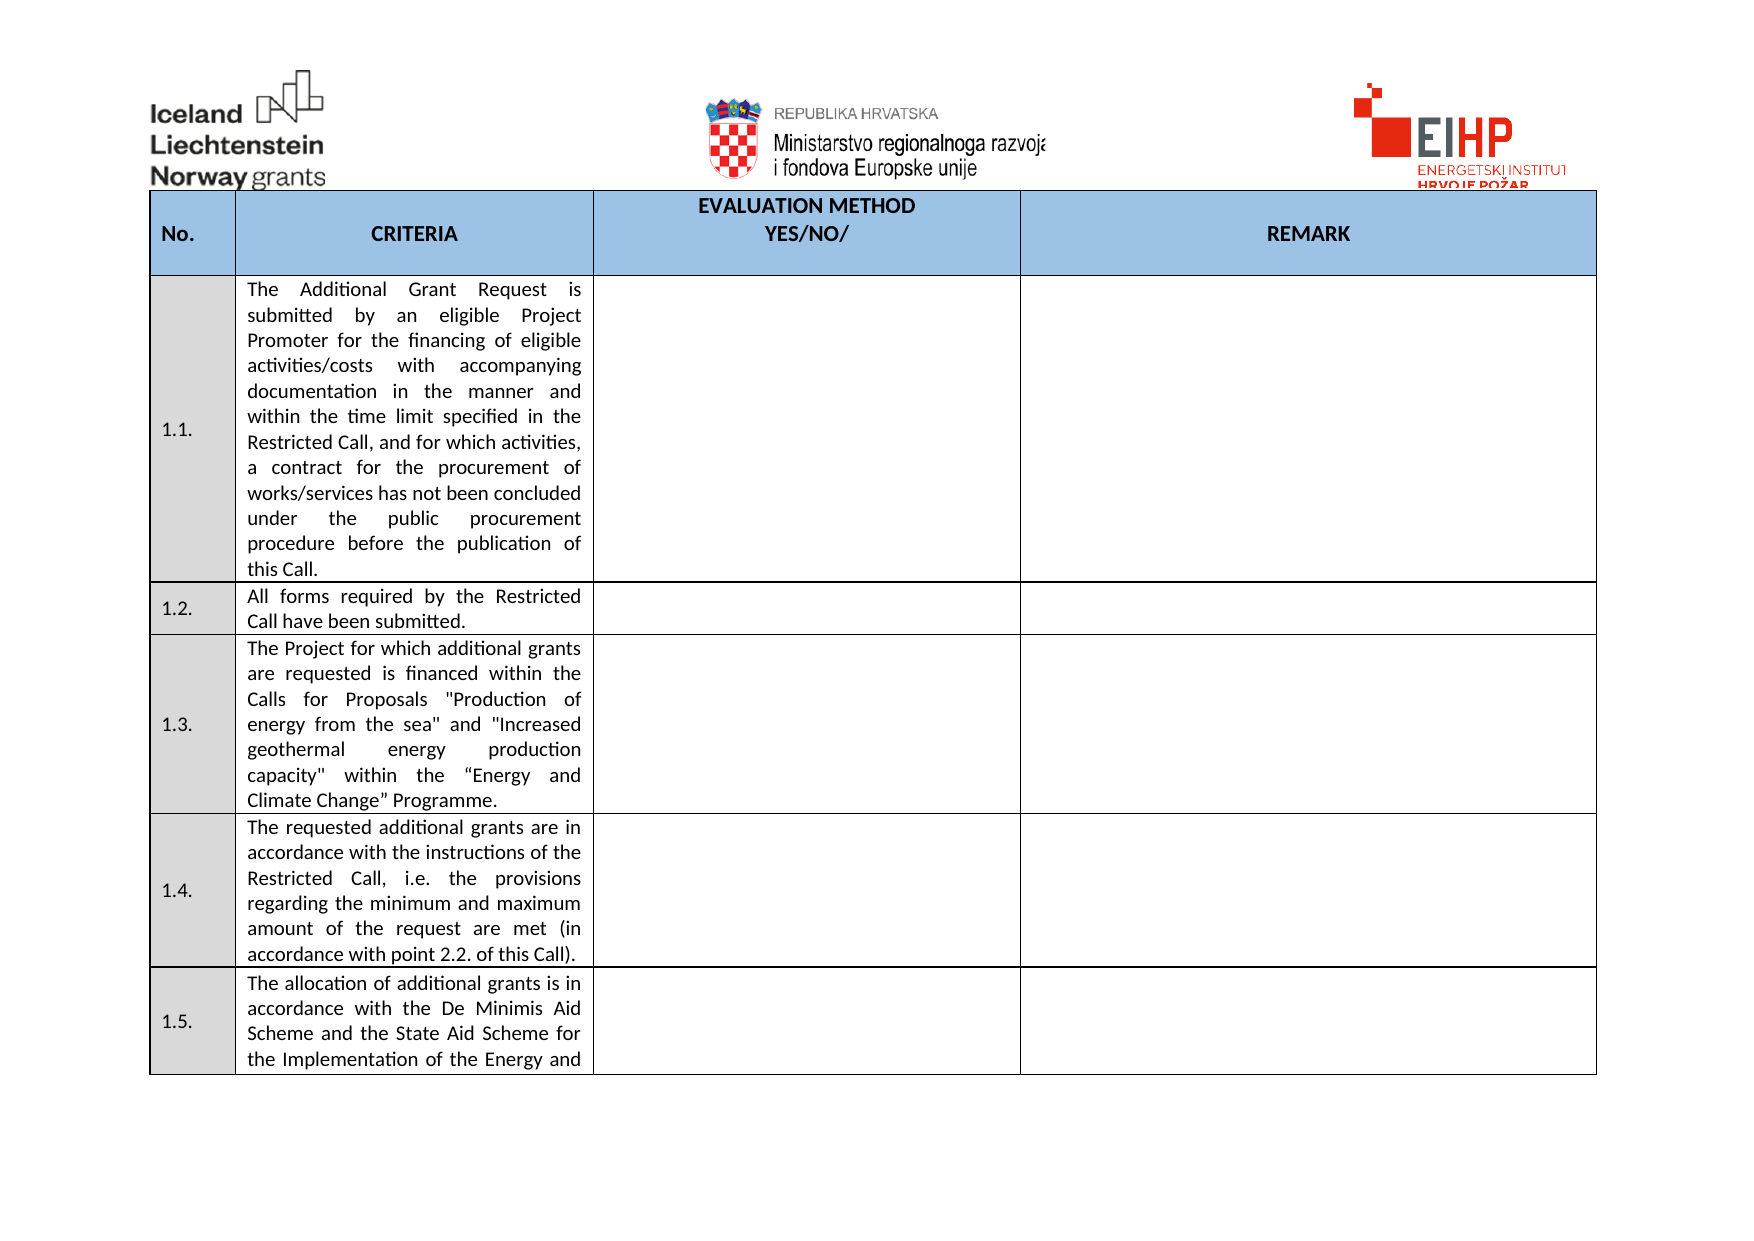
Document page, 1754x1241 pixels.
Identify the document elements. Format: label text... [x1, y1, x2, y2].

table_cell [1021, 583, 1596, 634]
table_cell [1021, 968, 1596, 1074]
table_cell [594, 968, 1020, 1074]
table_header No. [151, 191, 235, 275]
table_cell [594, 276, 1020, 581]
table_cell All forms required by the Restricted Call have been submitted. [236, 583, 593, 634]
table_cell 1.2. [151, 583, 235, 634]
table_cell The requested additional grants are in accordance with the instructions of the Restricted Call, i.e. the provisions regarding the minimum and maximum amount of the request are met (in accordance with point 2.2. of this Call). [236, 814, 593, 966]
table_cell 1.5. [151, 968, 235, 1074]
picture [1352, 83, 1566, 187]
table_cell [594, 583, 1020, 634]
table_cell [594, 814, 1020, 966]
picture [150, 70, 325, 190]
table_cell [1021, 635, 1596, 813]
picture [704, 97, 1046, 179]
table_cell 1.4. [151, 814, 235, 966]
table_header REMARK [1021, 191, 1596, 275]
table_header EVALUATION METHOD YES/NO/ [594, 191, 1020, 275]
table_cell [1021, 276, 1596, 581]
table_cell 1.1. [151, 276, 235, 581]
table_cell 1.3. [151, 635, 235, 813]
table_header CRITERIA [236, 191, 593, 275]
table_cell [594, 635, 1020, 813]
table_cell The Additional Grant Request is submitted by an eligible Project Promoter for the financing of eligible activities/costs with accompanying documentation in the manner and within the time limit specified in the Restricted Call, and for which activities, a contract for the procurement of works/services has not been concluded under the public procurement procedure before the publication of this Call. [236, 276, 593, 581]
table_cell [1021, 814, 1596, 966]
table_cell The Project for which additional grants are requested is financed within the Calls for Proposals "Production of energy from the sea" and "Increased geothermal energy production capacity" within the “Energy and Climate Change” Programme. [236, 635, 593, 813]
